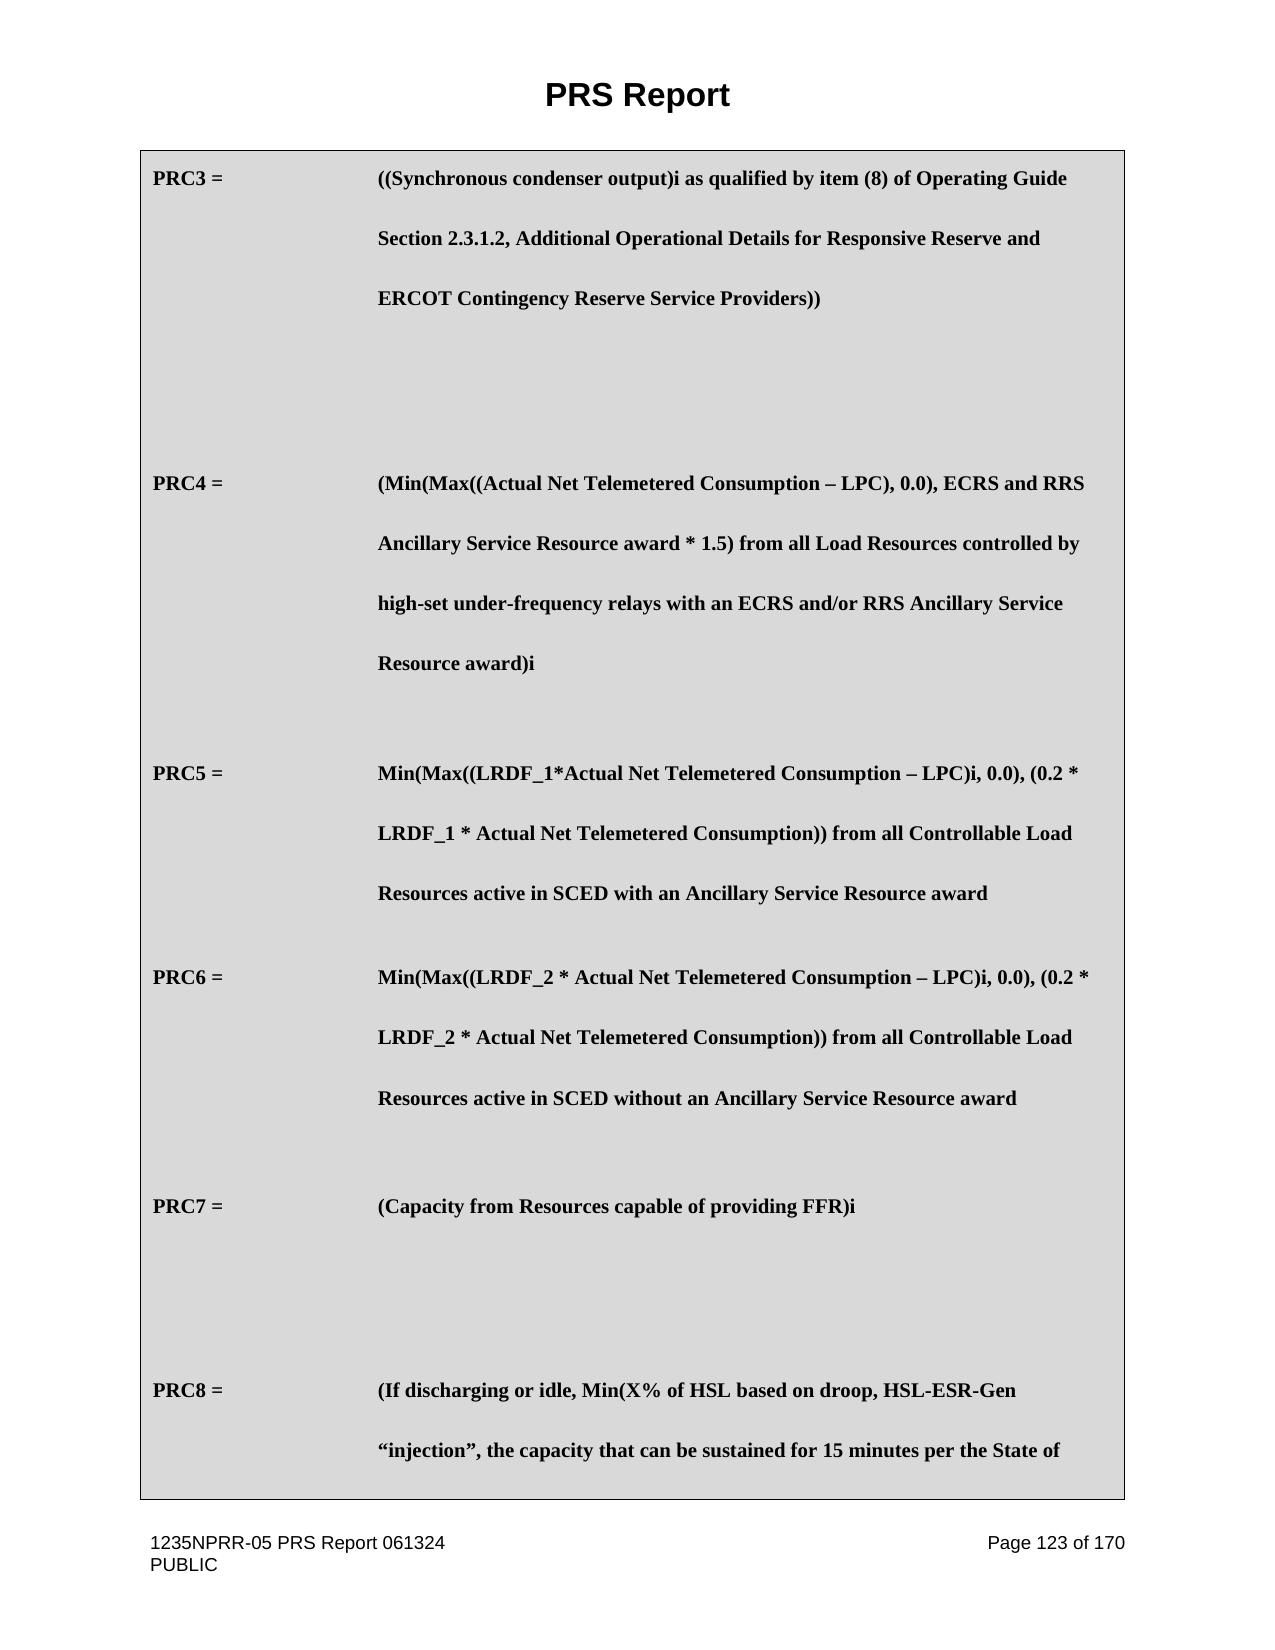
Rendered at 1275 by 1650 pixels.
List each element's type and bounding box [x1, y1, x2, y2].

table_header [141, 151, 1124, 1499]
